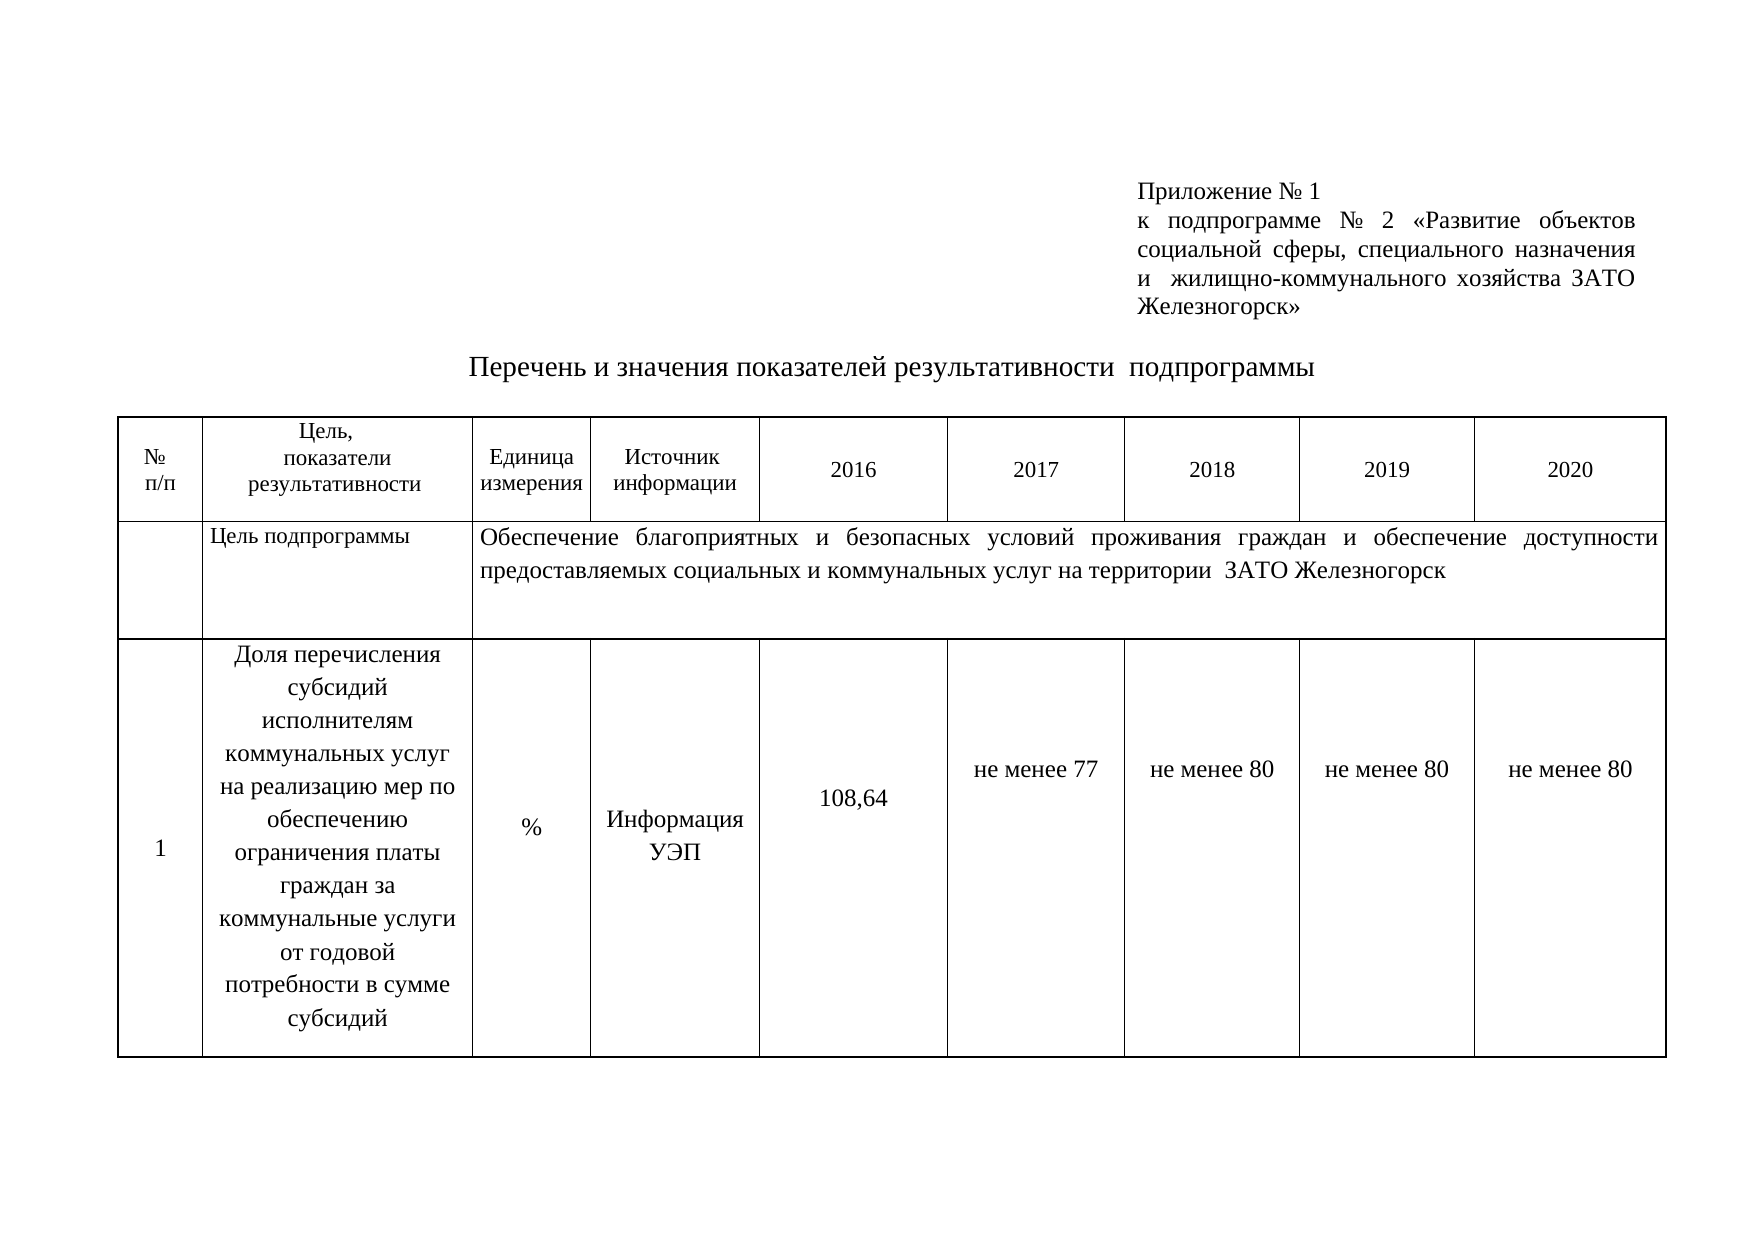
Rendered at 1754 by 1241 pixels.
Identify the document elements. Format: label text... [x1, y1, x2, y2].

table_cell Информация УЭП [591, 640, 759, 1056]
table_header 2017 [948, 418, 1124, 521]
table_header 2020 [1475, 418, 1665, 521]
table_cell не менее 77 [948, 640, 1124, 1056]
table_cell Доля перечисления субсидий исполнителям коммунальных услуг на реализацию мер по обеспечению ограничения платы граждан за коммунальные услуги от годовой потребности в сумме субсидий [203, 640, 472, 1056]
table_cell % [473, 640, 590, 1056]
table_cell не менее 80 [1125, 640, 1299, 1056]
table_header № п/п [119, 418, 202, 521]
table_cell не менее 80 [1475, 640, 1665, 1056]
table_header Единица измерения [473, 418, 590, 521]
table_cell Обеспечение благоприятных и безопасных условий проживания граждан и обеспечение доступности предоставляемых социальных и коммунальных услуг на территории ЗАТО Железногорск [473, 522, 1665, 638]
table_cell 1 [119, 640, 202, 1056]
table_cell не менее 80 [1300, 640, 1474, 1056]
table_header 2018 [1125, 418, 1299, 521]
text к подпрограмме № 2 «Развитие объектов социальной сферы, специального назначения и жилищно-коммунального хозяйства ЗАТО Железногорск» [1137, 205, 1636, 320]
text Приложение № 1 [1137, 176, 1636, 205]
table_header 2019 [1300, 418, 1474, 521]
text Перечень и значения показателей результативности подпрограммы [148, 349, 1636, 382]
table_cell [119, 522, 202, 638]
table_header 2016 [760, 418, 947, 521]
table_cell 108,64 [760, 640, 947, 1056]
table_header Источник информации [591, 418, 759, 521]
table_cell Цель подпрограммы [203, 522, 472, 638]
table_header Цель, показатели результативности [203, 418, 472, 521]
